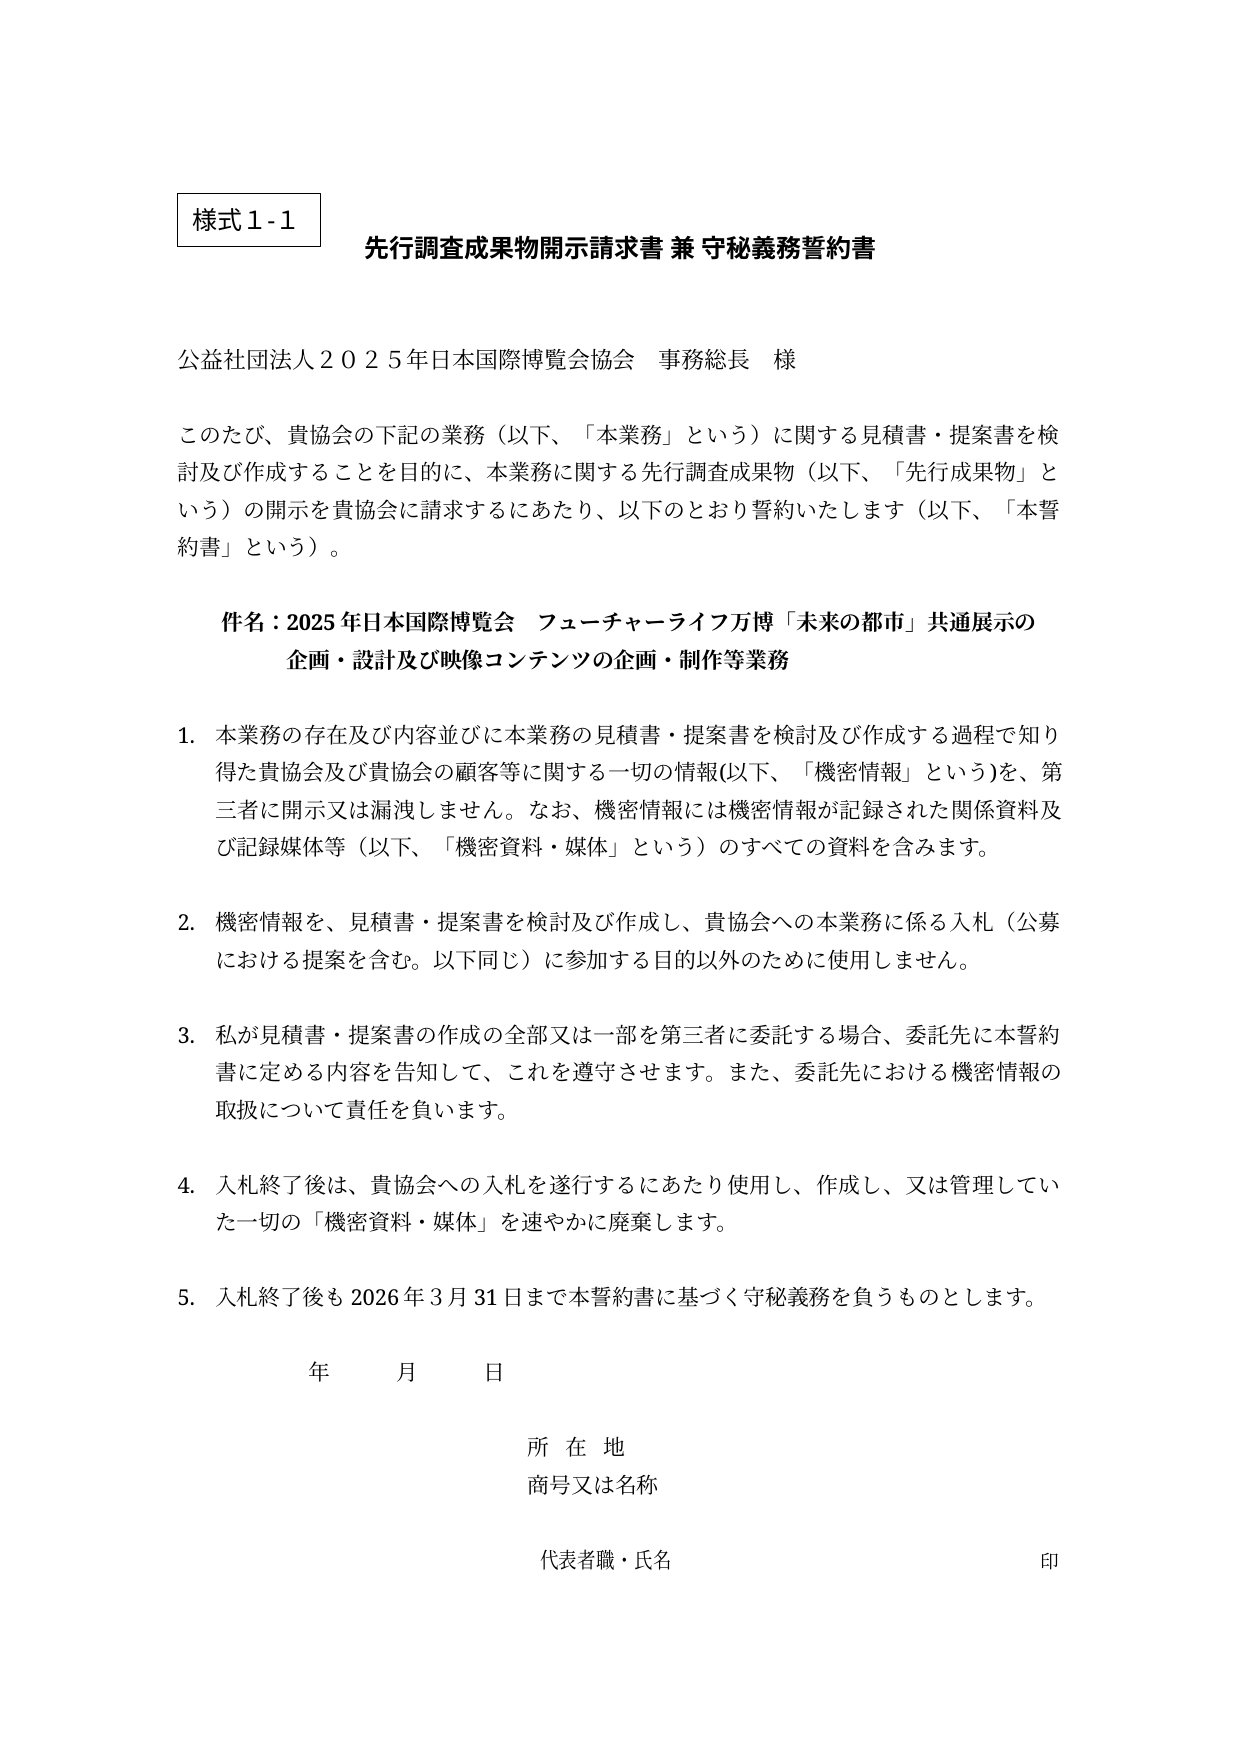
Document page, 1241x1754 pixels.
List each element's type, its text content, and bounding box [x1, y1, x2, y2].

text 件名：2025年日本国際博覧会 フューチャーライフ万博「未来の都市」共通展示の [221, 602, 1063, 640]
text 企画・設計及び映像コンテンツの企画・制作等業務 [287, 640, 1063, 677]
text このたび、貴協会の下記の業務（以下、「本業務」という）に関する見積書・提案書を検討及び作成することを目的に、本業務に関する先行調査成果物（以下、「先行成果物」という）の開示を貴協会に請求するにあたり、以下のとおり誓約いたします（以下、「本誓約書」という）。 [177, 415, 1063, 565]
text 公益社団法人２０２５年日本国際博覧会協会 事務総長 様 [177, 340, 1063, 377]
list 私が見積書・提案書の作成の全部又は一部を第三者に委託する場合、委託先に本誓約書に定める内容を告知して、これを遵守させます。また、委託先における機密情報の取扱について責任を負います。 [177, 1015, 1063, 1127]
text 所在地 [177, 1427, 1063, 1465]
text 商号又は名称 [177, 1465, 1063, 1502]
list 機密情報を、見積書・提案書を検討及び作成し、貴協会への本業務に係る入札（公募における提案を含む。以下同じ）に参加する目的以外のために使用しません。 [177, 902, 1063, 977]
text 年 月 日 [177, 1352, 1063, 1390]
list 入札終了後も2026年３月31日まで本誓約書に基づく守秘義務を負うものとします。 [177, 1277, 1063, 1315]
list 入札終了後は、貴協会への入札を遂行するにあたり使用し、作成し、又は管理していた一切の「機密資料・媒体」を速やかに廃棄します。 [177, 1165, 1063, 1240]
text 代表者職・氏名 印 [177, 1540, 1063, 1577]
list 本業務の存在及び内容並びに本業務の見積書・提案書を検討及び作成する過程で知り得た貴協会及び貴協会の顧客等に関する一切の情報(以下、「機密情報」という)を、第三者に開示又は漏洩しません。なお、機密情報には機密情報が記録された関係資料及び記録媒体等（以下、「機密資料・媒体」という）のすべての資料を含みます。 [177, 715, 1063, 865]
text 先行調査成果物開示請求書 兼 守秘義務誓約書 [177, 227, 1063, 265]
